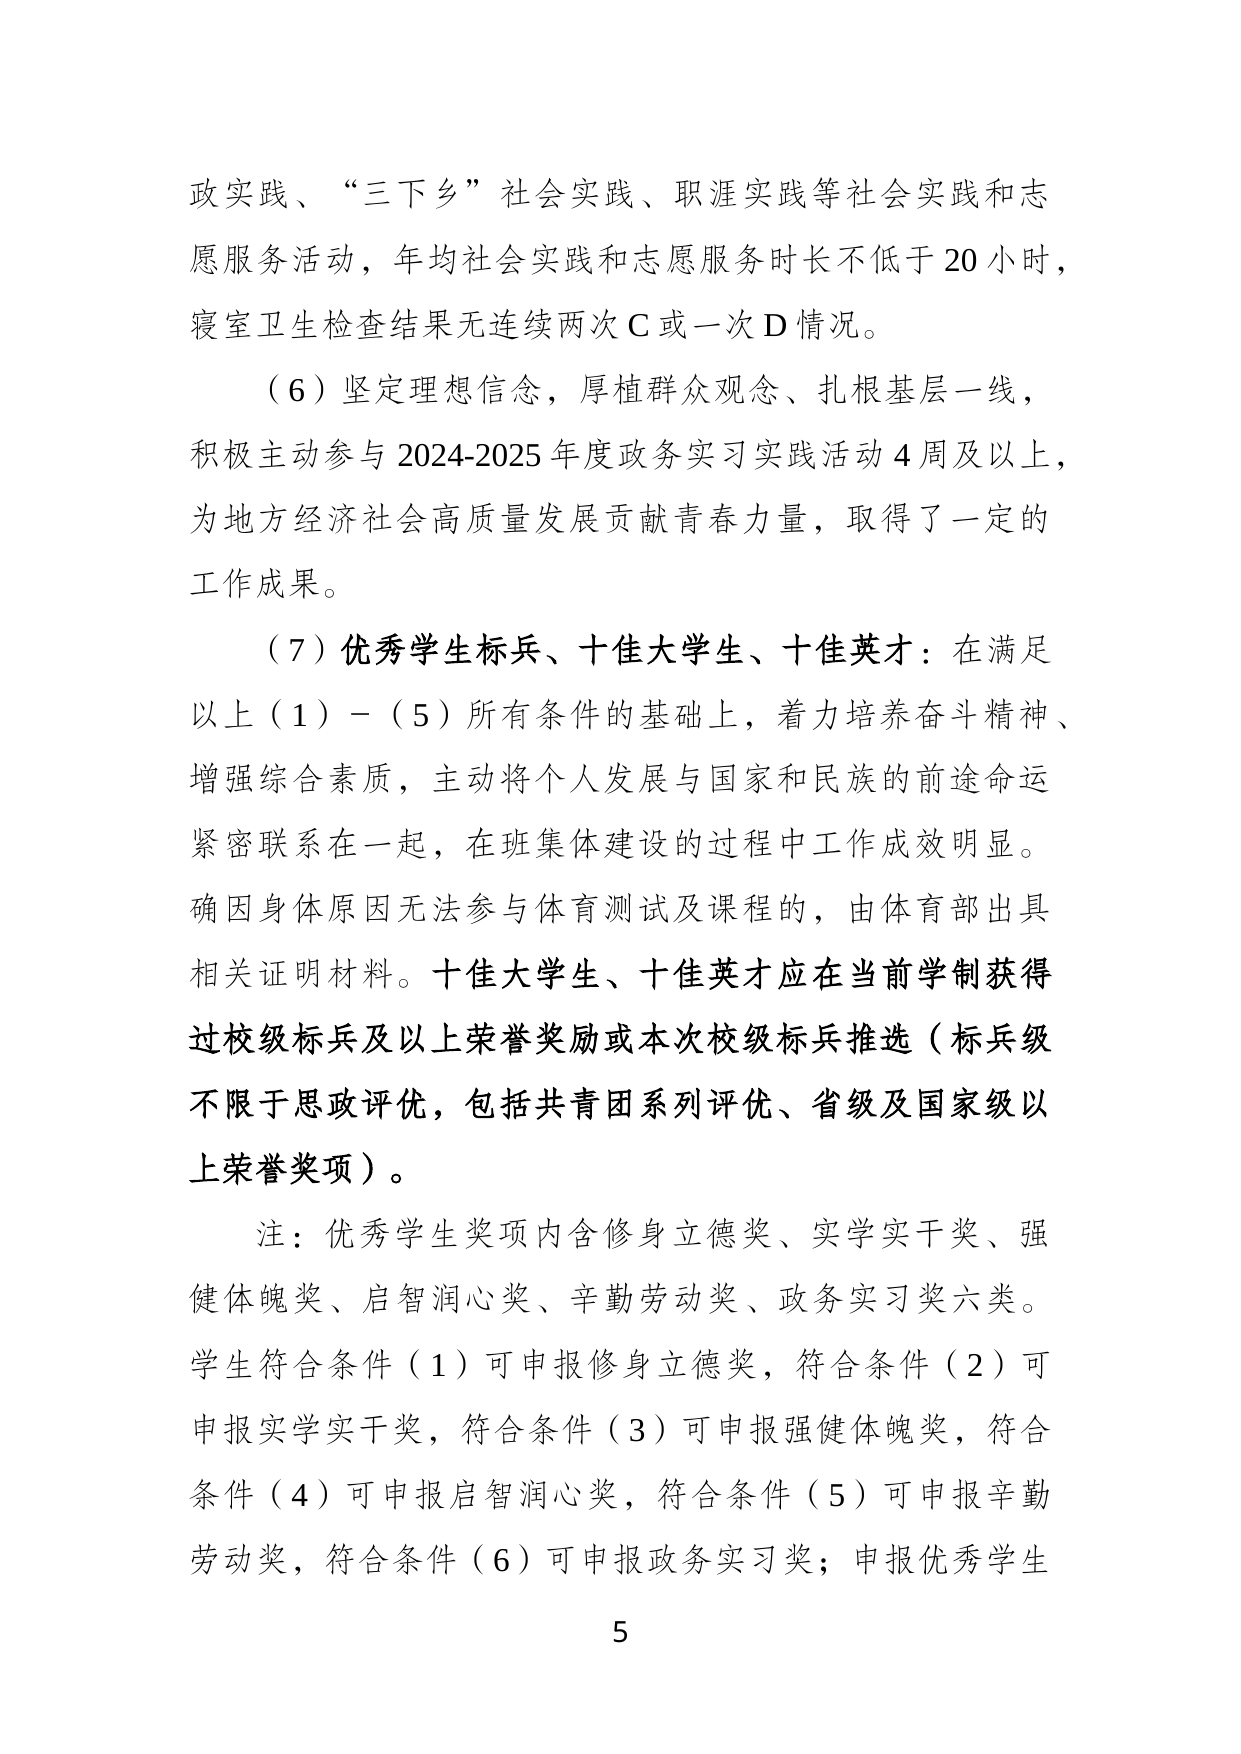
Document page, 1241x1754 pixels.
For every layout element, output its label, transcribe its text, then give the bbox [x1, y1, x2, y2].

text （7）优秀学生标兵、十佳大学生、十佳英才：在满足以上（1）－（5）所有条件的基础上，着力培养奋斗精神、增强综合素质，主动将个人发展与国家和民族的前途命运紧密联系在一起，在班集体建设的过程中工作成效明显。确因身体原因无法参与体育测试及课程的，由体育部出具相关证明材料。十佳大学生、十佳英才应在当前学制获得过校级标兵及以上荣誉奖励或本次校级标兵推选（标兵级不限于思政评优，包括共青团系列评优、省级及国家级以上荣誉奖项）。 [187, 617, 1053, 1202]
text （6）坚定理想信念，厚植群众观念、扎根基层一线，积极主动参与2024-2025年度政务实习实践活动4周及以上，为地方经济社会高质量发展贡献青春力量，取得了一定的工作成果。 [187, 357, 1053, 617]
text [187, 162, 1053, 357]
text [187, 1202, 1053, 1592]
